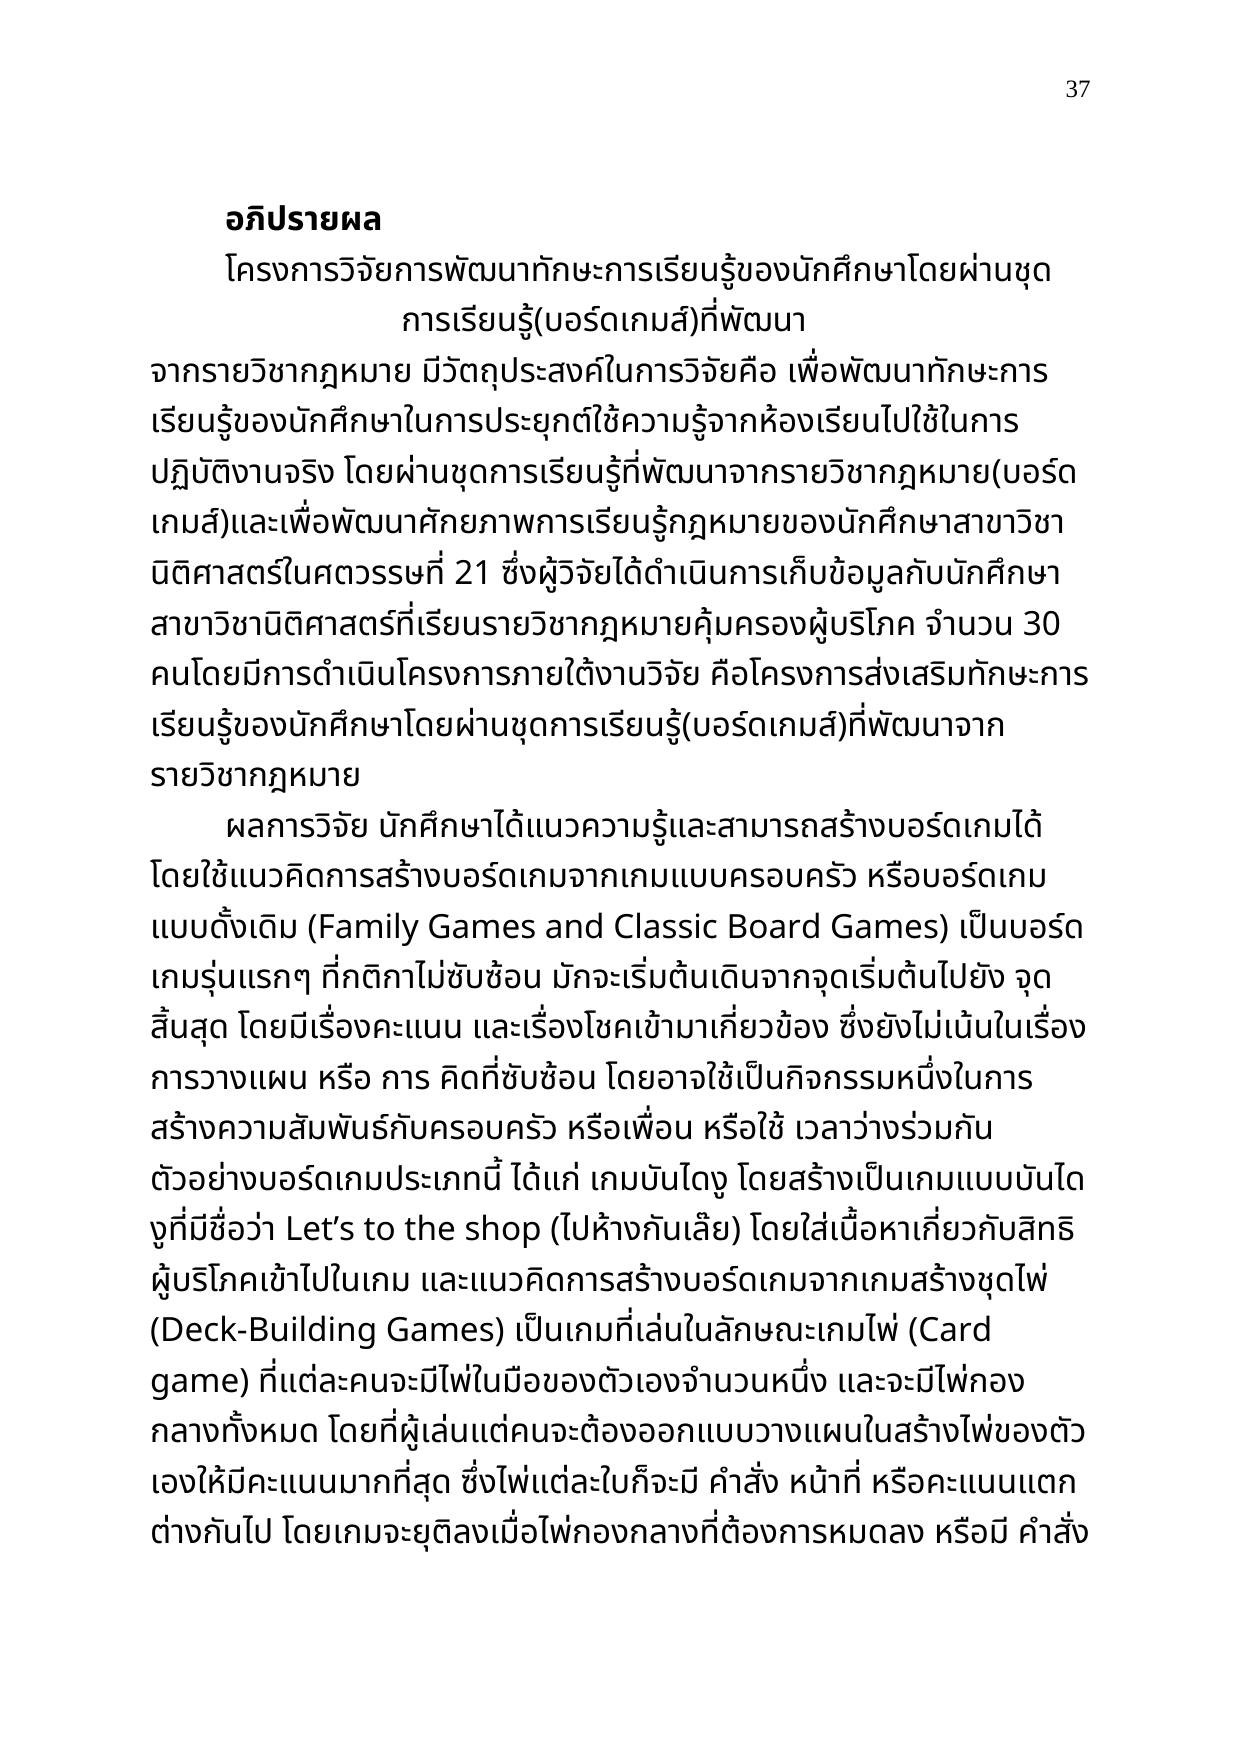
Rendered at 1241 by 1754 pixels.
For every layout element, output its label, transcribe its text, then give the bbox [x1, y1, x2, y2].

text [150, 802, 1090, 1559]
text โครงการวิจัยการพัฒนาทักษะการเรียนรู้ของนักศึกษาโดยผ่านชุดการเรียนรู้(บอร์ดเกมส์)ที่พัฒนา [225, 246, 1090, 347]
text จากรายวิชากฎหมาย มีวัตถุประสงค์ในการวิจัยคือ เพื่อพัฒนาทักษะการเรียนรู้ของนักศึกษาในการประยุกต์ใช้ความรู้จากห้องเรียนไปใช้ในการปฏิบัติงานจริง โดยผ่านชุดการเรียนรู้ที่พัฒนาจากรายวิชากฎหมาย(บอร์ดเกมส์)และเพื่อพัฒนาศักยภาพการเรียนรู้กฎหมายของนักศึกษาสาขาวิชานิติศาสตร์ในศตวรรษที่ 21 ซึ่งผู้วิจัยได้ดำเนินการเก็บข้อมูลกับนักศึกษาสาขาวิชานิติศาสตร์ที่เรียนรายวิชากฎหมายคุ้มครองผู้บริโภค จำนวน 30 คนโดยมีการดำเนินโครงการภายใต้งานวิจัย คือโครงการส่งเสริมทักษะการเรียนรู้ของนักศึกษาโดยผ่านชุดการเรียนรู้(บอร์ดเกมส์)ที่พัฒนาจากรายวิชากฎหมาย [150, 347, 1090, 802]
text อภิปรายผล [150, 195, 1090, 246]
